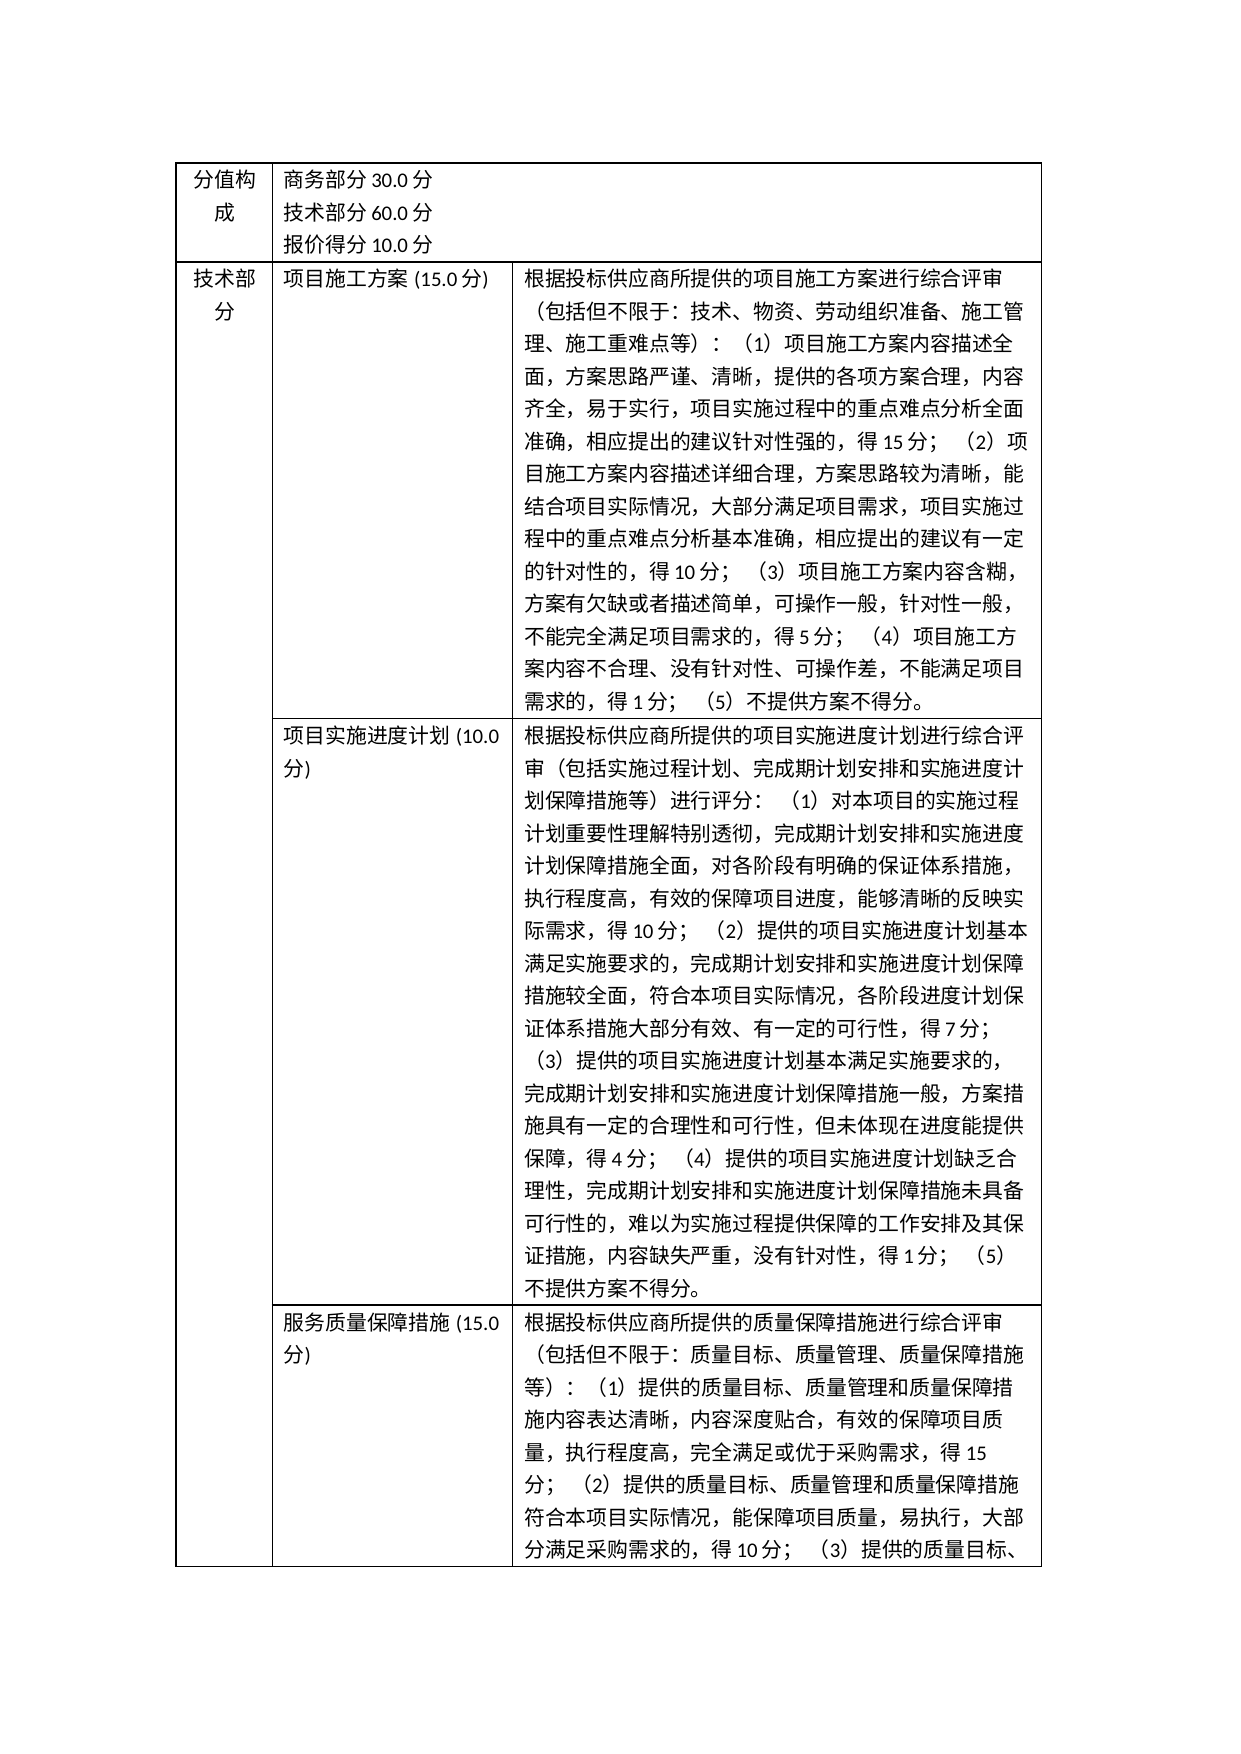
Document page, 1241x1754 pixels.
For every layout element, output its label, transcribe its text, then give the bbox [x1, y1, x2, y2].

table_cell 项目实施进度计划 (10.0分) [273, 719, 512, 1304]
table_cell 项目施工方案 (15.0分) [273, 263, 512, 718]
table_cell 分值构成 [177, 164, 272, 261]
table_cell 服务质量保障措施 (15.0分) [273, 1306, 512, 1566]
table_cell 商务部分30.0分 技术部分60.0分 报价得分10.0分 [273, 164, 1041, 261]
table_cell 技术部分 [177, 263, 272, 1566]
table_cell 根据投标供应商所提供的项目施工方案进行综合评审（包括但不限于：技术、物资、劳动组织准备、施工管理、施工重难点等）：（1）项目施工方案内容描述全面，方案思路严谨、清晰，提供的各项方案合理，内容齐全，易于实行，项目实施过程中的重点难点分析全面准确，相应提出的建议针对性强的，得15分； （2）项目施工方案内容描述详细合理，方案思路较为清晰，能结合项目实际情况，大部分满足项目需求，项目实施过程中的重点难点分析基本准确，相应提出的建议有一定的针对性的，得10分； （3）项目施工方案内容含糊，方案有欠缺或者描述简单，可操作一般，针对性一般，不能完全满足项目需求的，得5分； （4）项目施工方案内容不合理、没有针对性、可操作差，不能满足项目需求的，得1分； （5）不提供方案不得分。 [513, 263, 1041, 718]
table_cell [513, 1306, 1041, 1566]
table_cell 根据投标供应商所提供的项目实施进度计划进行综合评审（包括实施过程计划、完成期计划安排和实施进度计划保障措施等）进行评分： （1）对本项目的实施过程计划重要性理解特别透彻，完成期计划安排和实施进度计划保障措施全面，对各阶段有明确的保证体系措施，执行程度高，有效的保障项目进度，能够清晰的反映实际需求，得10分； （2）提供的项目实施进度计划基本满足实施要求的，完成期计划安排和实施进度计划保障措施较全面，符合本项目实际情况，各阶段进度计划保证体系措施大部分有效、有一定的可行性，得7分； （3）提供的项目实施进度计划基本满足实施要求的，完成期计划安排和实施进度计划保障措施一般，方案措施具有一定的合理性和可行性，但未体现在进度能提供保障，得4分； （4）提供的项目实施进度计划缺乏合理性，完成期计划安排和实施进度计划保障措施未具备可行性的，难以为实施过程提供保障的工作安排及其保证措施，内容缺失严重，没有针对性，得1分； （5）不提供方案不得分。 [513, 719, 1041, 1304]
